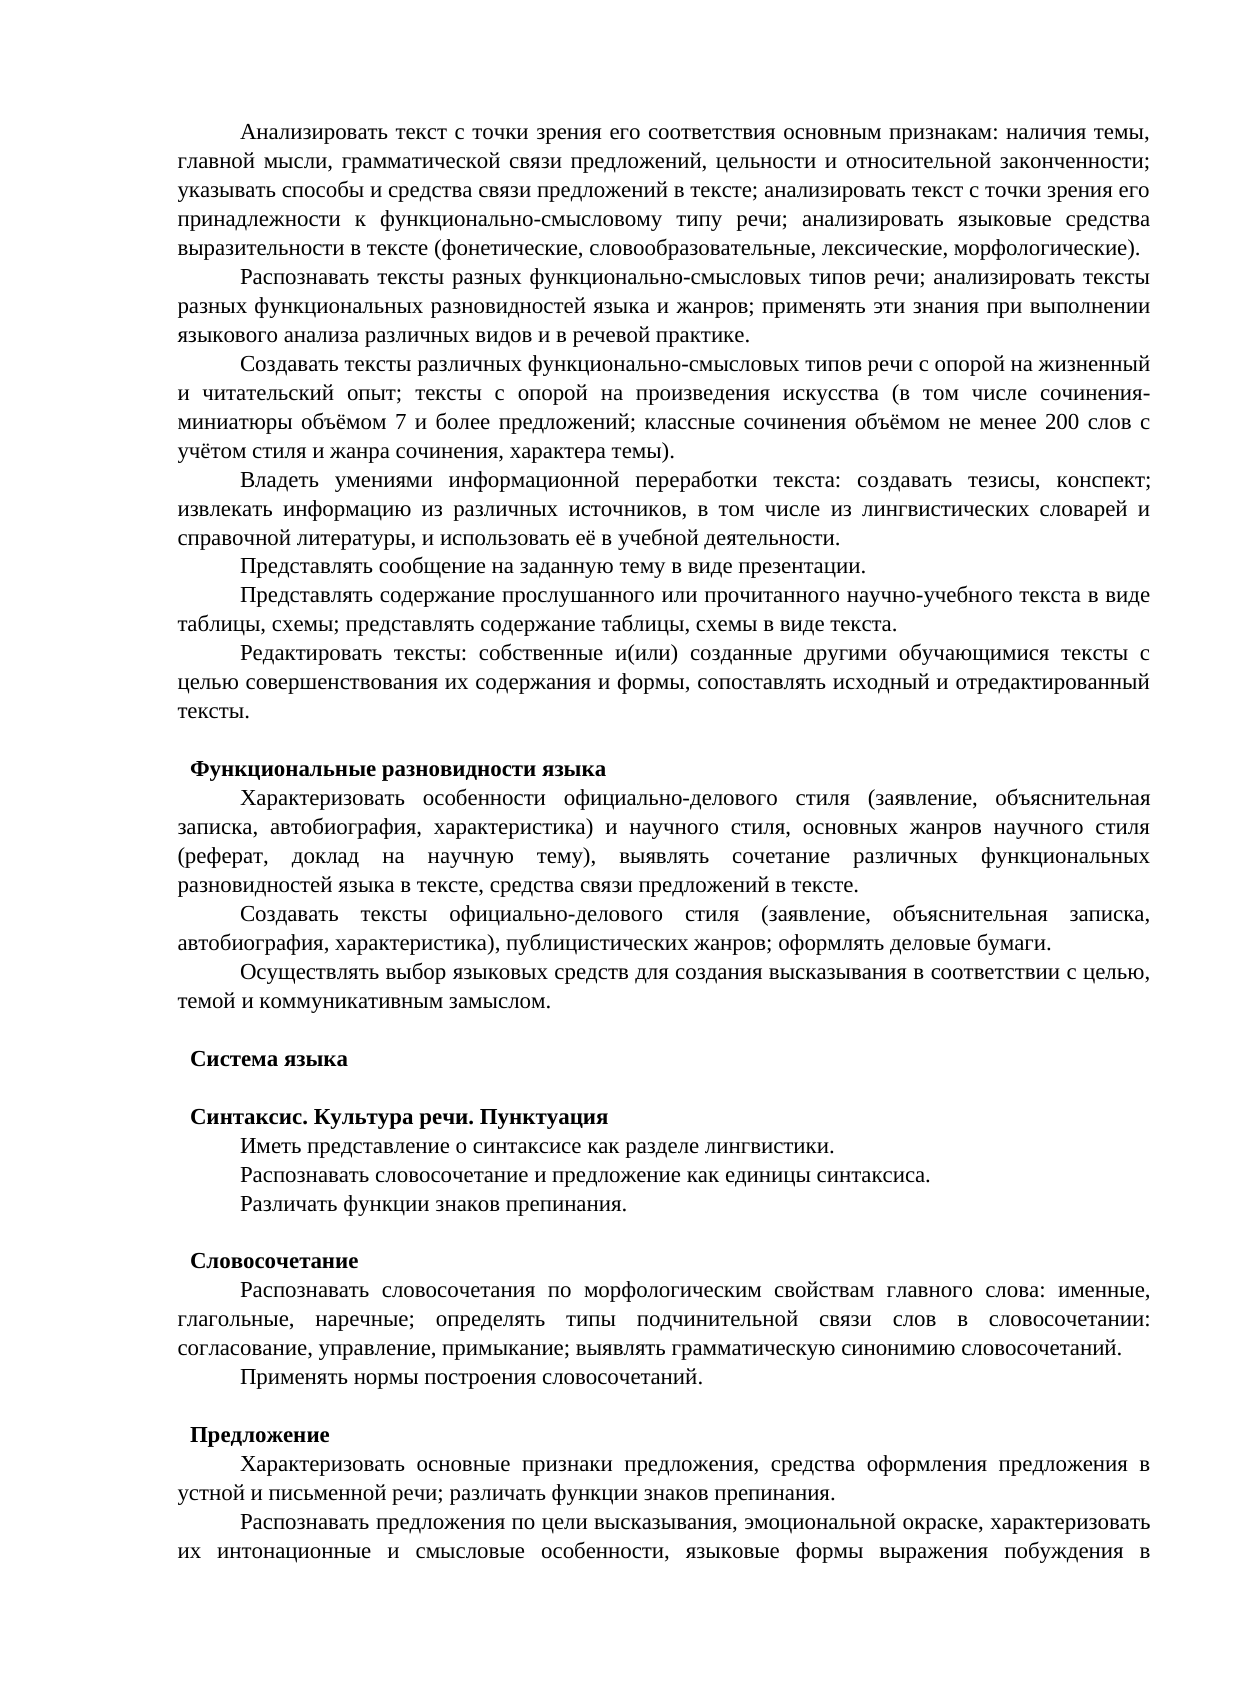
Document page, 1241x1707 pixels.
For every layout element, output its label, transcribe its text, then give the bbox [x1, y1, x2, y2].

text Распознавать тексты разных функционально-смысловых типов речи; анализировать тексты разных функциональных разновидностей языка и жанров; применять эти знания при выполнении языкового анализа различных видов и в речевой практике. [177, 263, 1152, 347]
text Представлять содержание прослушанного или прочитанного научно-учебного текста в виде таблицы, схемы; представлять содержание таблицы, схемы в виде текста. [177, 581, 1152, 637]
text Система языка [190, 1045, 1152, 1071]
text Различать функции знаков препинания. [177, 1189, 1152, 1216]
text Распознавать словосочетание и предложение как единицы синтаксиса. [177, 1161, 1152, 1187]
text Характеризовать основные признаки предложения, средства оформления предложения в устной и письменной речи; различать функции знаков препинания. [177, 1450, 1152, 1506]
text Представлять сообщение на заданную тему в виде презентации. [177, 552, 1152, 579]
text Редактировать тексты: собственные и(или) созданные другими обучающимися тексты с целью совершенствования их содержания и формы, сопоставлять исходный и отредактированный тексты. [177, 639, 1152, 724]
text Иметь представление о синтаксисе как разделе лингвистики. [177, 1132, 1152, 1158]
text Анализировать текст с точки зрения его соответствия основным признакам: наличия темы, главной мысли, грамматической связи предложений, цельности и относительной законченности; указывать способы и средства связи предложений в тексте; анализировать текст с точки зрения его принадлежности к функционально-смысловому типу речи; анализировать языковые средства выразительности в тексте (фонетические, словообразовательные, лексические, морфологические). [177, 118, 1152, 260]
text Словосочетание [190, 1247, 1152, 1274]
text Предложение [190, 1421, 1152, 1448]
text Осуществлять выбор языковых средств для создания высказывания в соответствии с целью, темой и коммуникативным замыслом. [177, 958, 1152, 1013]
text Распознавать словосочетания по морфологическим свойствам главного слова: именные, глагольные, наречные; определять типы подчинительной связи слов в словосочетании: согласование, управление, примыкание; выявлять грамматическую синонимию словосочетаний. [177, 1276, 1152, 1361]
text Функциональные разновидности языка [190, 755, 1152, 782]
text Создавать тексты различных функционально-смысловых типов речи с опорой на жизненный и читательский опыт; тексты с опорой на произведения искусства (в том числе сочинения-миниатюры объёмом 7 и более предложений; классные сочинения объёмом не менее 200 слов с учётом стиля и жанра сочинения, характера темы). [177, 350, 1152, 463]
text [177, 1508, 1152, 1563]
text Применять нормы построения словосочетаний. [177, 1363, 1152, 1390]
text Характеризовать особенности официально-делового стиля (заявление, объяснительная записка, автобиография, характеристика) и научного стиля, основных жанров научного стиля (реферат, доклад на научную тему), выявлять сочетание различных функциональных разновидностей языка в тексте, средства связи предложений в тексте. [177, 784, 1152, 897]
text Создавать тексты официально-делового стиля (заявление, объяснительная записка, автобиография, характеристика), публицистических жанров; оформлять деловые бумаги. [177, 900, 1152, 955]
text Владеть умениями информационной переработки текста: со­здавать тезисы, конспект; извлекать информацию из различных источников, в том числе из лингвистических словарей и справочной литературы, и использовать её в учебной деятельности. [177, 466, 1152, 550]
text Cинтаксис. Культура речи. Пунктуация [190, 1103, 1152, 1129]
